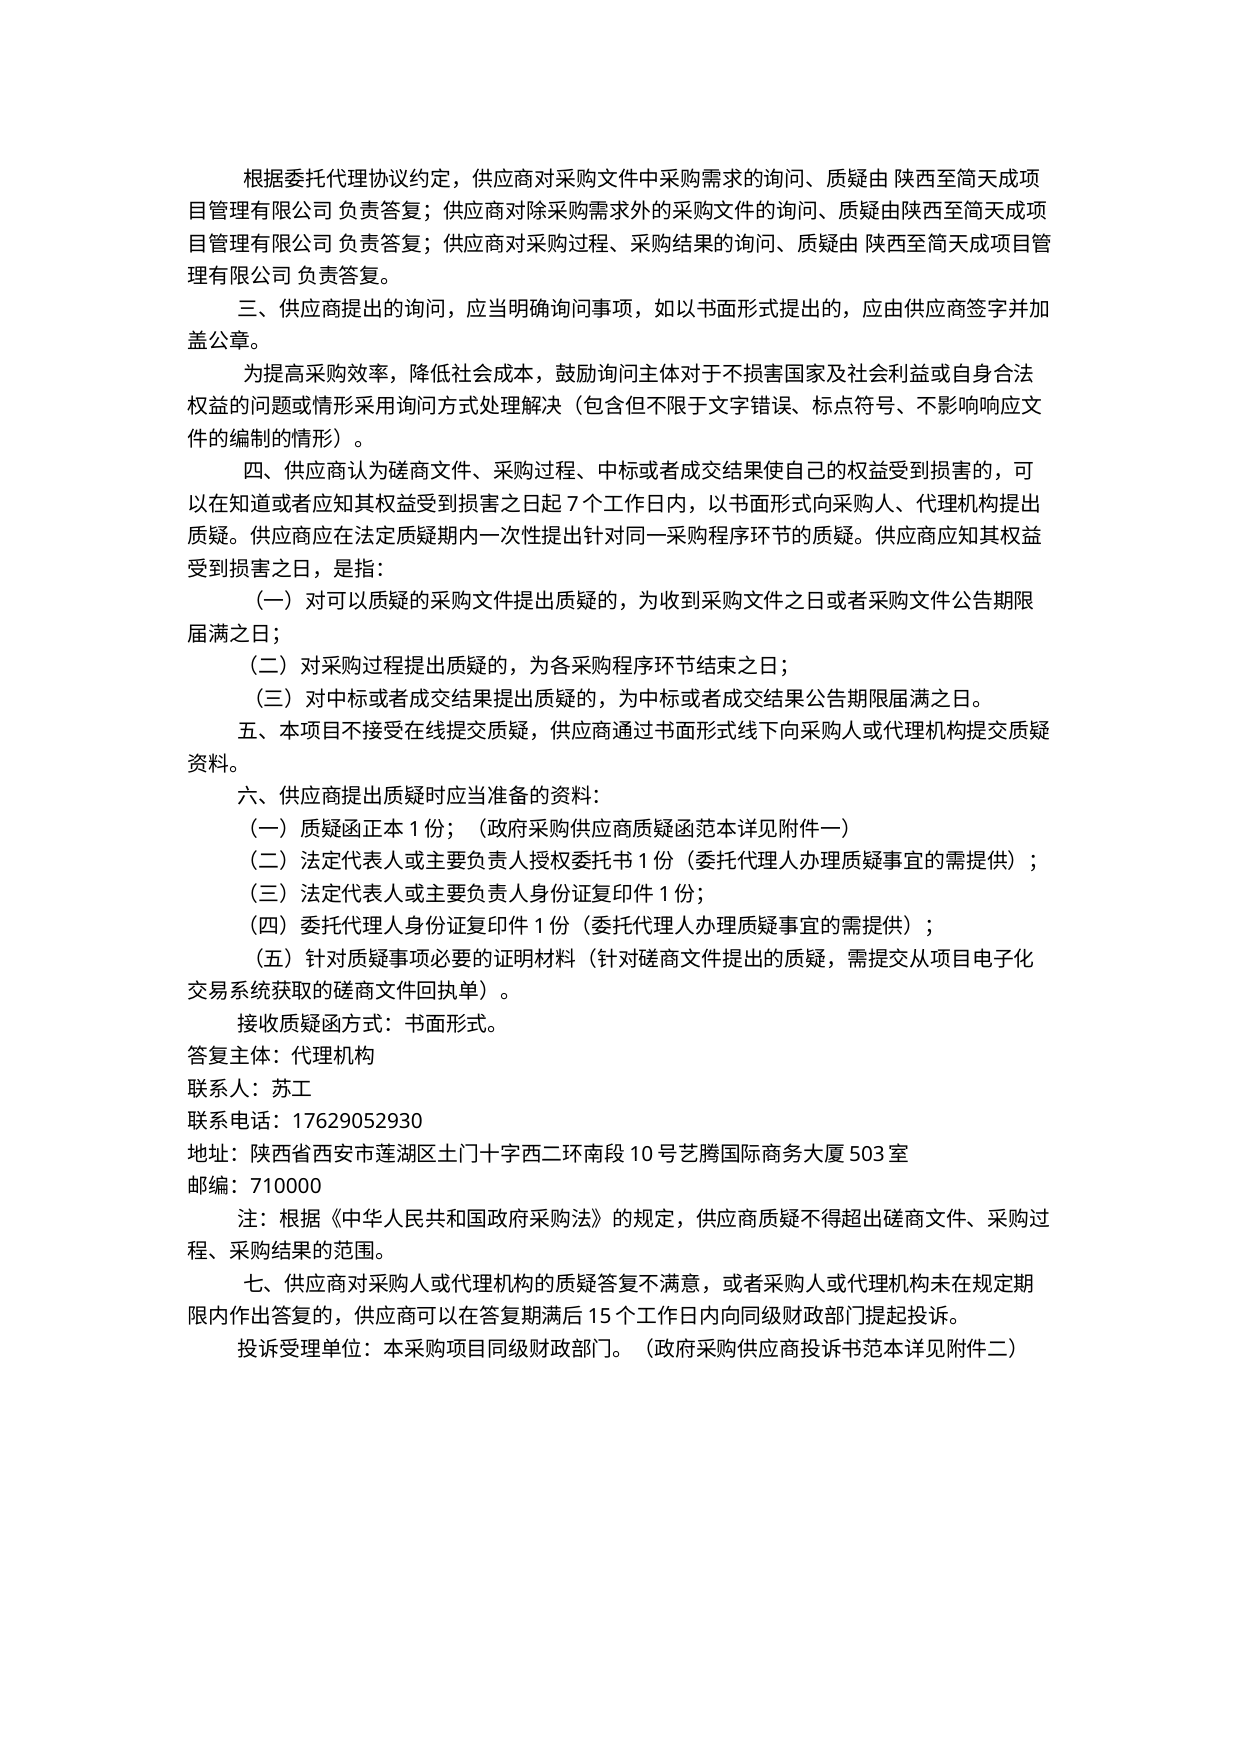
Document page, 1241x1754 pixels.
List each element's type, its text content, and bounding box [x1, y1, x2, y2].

text 答复主体：代理机构 [187, 1039, 1053, 1072]
text 四、供应商认为磋商文件、采购过程、中标或者成交结果使自己的权益受到损害的，可以在知道或者应知其权益受到损害之日起7个工作日内，以书面形式向采购人、代理机构提出质疑。供应商应在法定质疑期内一次性提出针对同一采购程序环节的质疑。供应商应知其权益受到损害之日，是指： [187, 454, 1053, 584]
text （一）质疑函正本1份；（政府采购供应商质疑函范本详见附件一） [187, 812, 1053, 844]
text 三、供应商提出的询问，应当明确询问事项，如以书面形式提出的，应由供应商签字并加盖公章。 [187, 292, 1053, 357]
text 七、供应商对采购人或代理机构的质疑答复不满意，或者采购人或代理机构未在规定期限内作出答复的，供应商可以在答复期满后15个工作日内向同级财政部门提起投诉。 [187, 1267, 1053, 1332]
text 投诉受理单位：本采购项目同级财政部门。（政府采购供应商投诉书范本详见附件二） [187, 1332, 1053, 1364]
text 接收质疑函方式：书面形式。 [187, 1007, 1053, 1039]
text 注：根据《中华人民共和国政府采购法》的规定，供应商质疑不得超出磋商文件、采购过程、采购结果的范围。 [187, 1202, 1053, 1267]
text 地址：陕西省西安市莲湖区土门十字西二环南段10号艺腾国际商务大厦503室 [187, 1137, 1053, 1169]
text 根据委托代理协议约定，供应商对采购文件中采购需求的询问、质疑由 陕西至简天成项目管理有限公司 负责答复；供应商对除采购需求外的采购文件的询问、质疑由陕西至简天成项目管理有限公司 负责答复；供应商对采购过程、采购结果的询问、质疑由 陕西至简天成项目管理有限公司 负责答复。 [187, 162, 1053, 292]
text 联系人：苏工 [187, 1072, 1053, 1104]
text （五）针对质疑事项必要的证明材料（针对磋商文件提出的质疑，需提交从项目电子化交易系统获取的磋商文件回执单）。 [187, 942, 1053, 1007]
text 五、本项目不接受在线提交质疑，供应商通过书面形式线下向采购人或代理机构提交质疑资料。 [187, 714, 1053, 779]
text 为提高采购效率，降低社会成本，鼓励询问主体对于不损害国家及社会利益或自身合法权益的问题或情形采用询问方式处理解决（包含但不限于文字错误、标点符号、不影响响应文件的编制的情形）。 [187, 357, 1053, 454]
text （二）法定代表人或主要负责人授权委托书1份（委托代理人办理质疑事宜的需提供）； [187, 844, 1053, 877]
text （一）对可以质疑的采购文件提出质疑的，为收到采购文件之日或者采购文件公告期限届满之日； [187, 584, 1053, 649]
text 六、供应商提出质疑时应当准备的资料： [187, 779, 1053, 812]
text （二）对采购过程提出质疑的，为各采购程序环节结束之日； [187, 649, 1053, 682]
text （四）委托代理人身份证复印件1份（委托代理人办理质疑事宜的需提供）； [187, 909, 1053, 942]
text 联系电话：17629052930 [187, 1104, 1053, 1137]
text （三）对中标或者成交结果提出质疑的，为中标或者成交结果公告期限届满之日。 [187, 682, 1053, 714]
text （三）法定代表人或主要负责人身份证复印件1份； [187, 877, 1053, 909]
text 邮编：710000 [187, 1169, 1053, 1202]
